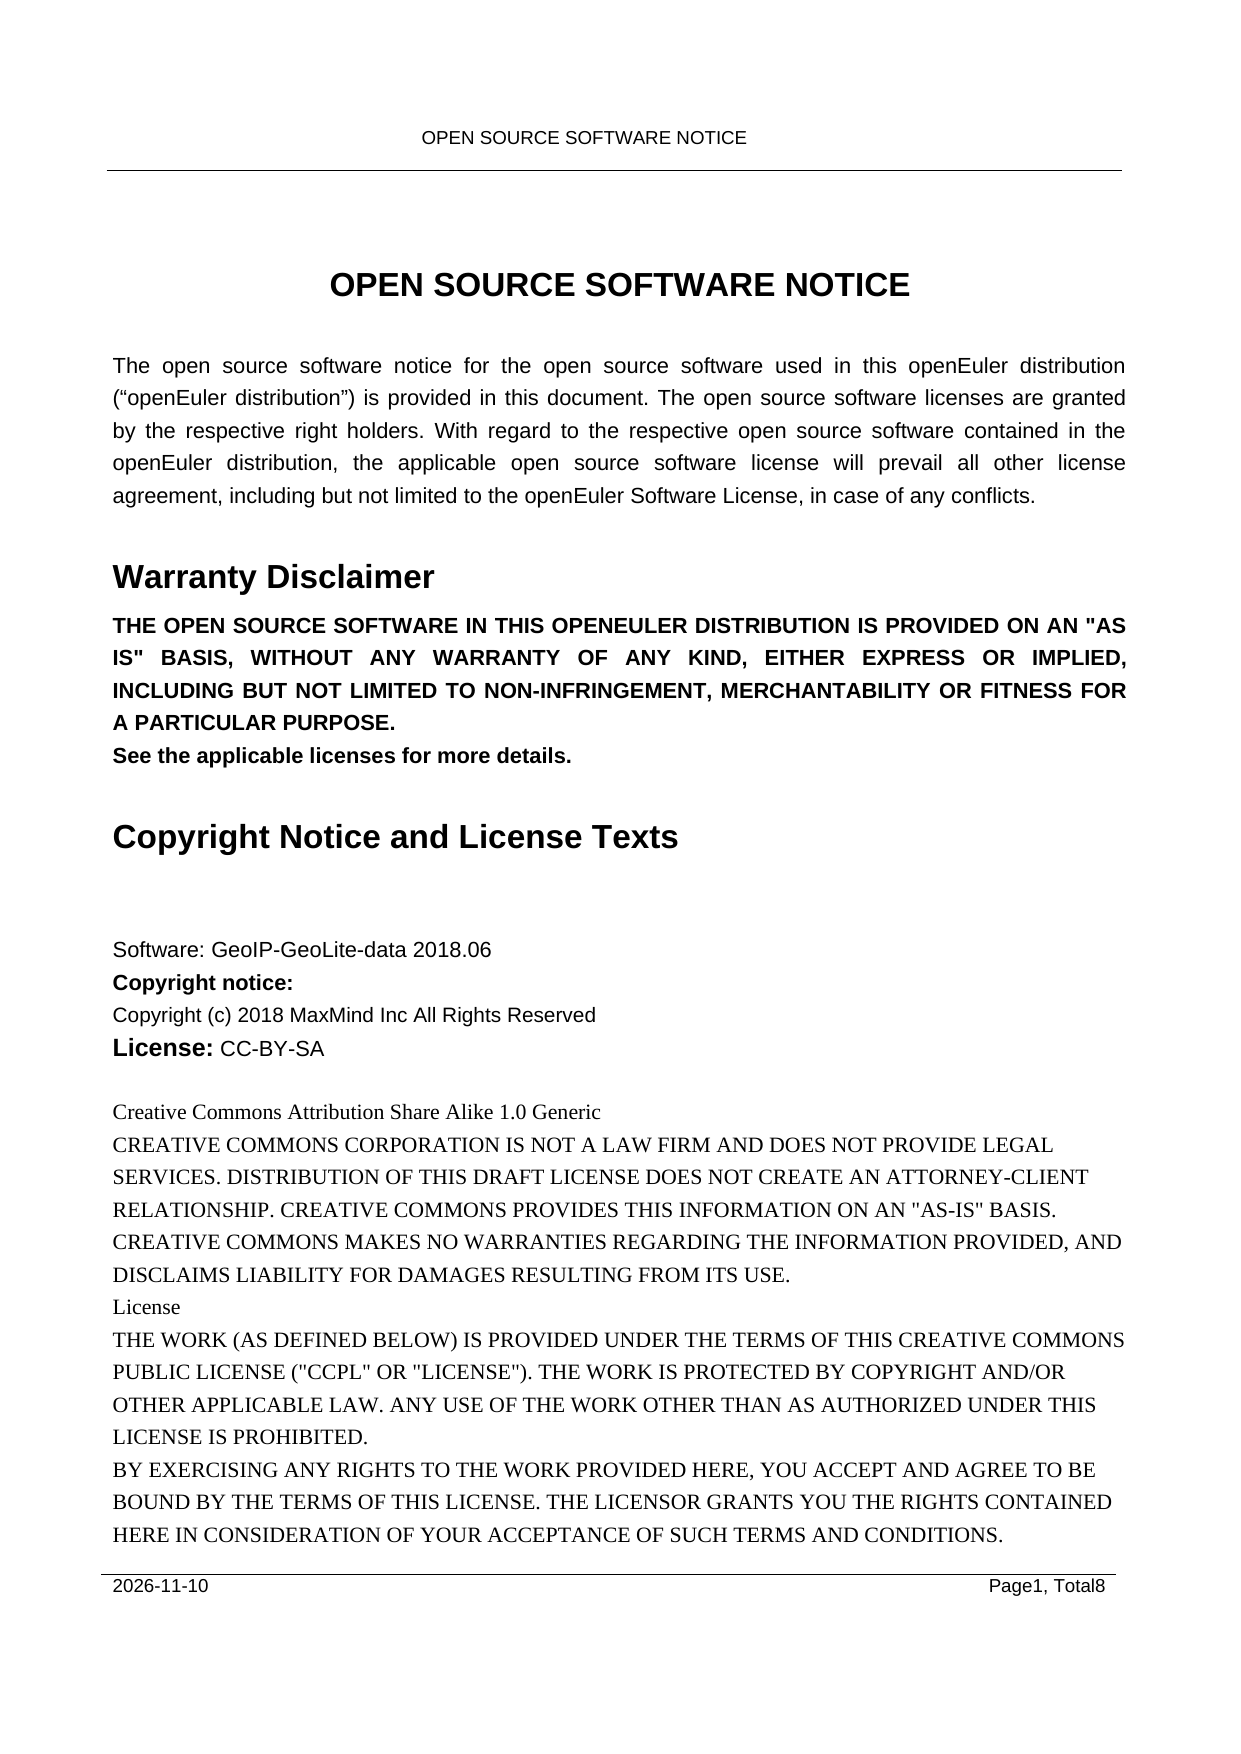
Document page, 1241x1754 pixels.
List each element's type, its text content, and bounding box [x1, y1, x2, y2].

text Warranty Disclaimer [112, 544, 1128, 609]
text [112, 1031, 1128, 1551]
text Copyright notice: [112, 966, 1128, 998]
text THE OPEN SOURCE SOFTWARE IN THIS OPENEULER DISTRIBUTION IS PROVIDED ON AN "AS IS" BASIS, WITHOUT ANY WARRANTY OF ANY KIND, EITHER EXPRESS OR IMPLIED, INCLUDING BUT NOT LIMITED TO NON-INFRINGEMENT, MERCHANTABILITY OR FITNESS FOR A PARTICULAR PURPOSE. See the applicable licenses for more details. [112, 609, 1128, 771]
text Software: GeoIP-GeoLite-data 2018.06 [112, 933, 1128, 966]
text Copyright Notice and License Texts [112, 804, 1128, 869]
text Copyright (c) 2018 MaxMind Inc All Rights Reserved [112, 998, 1128, 1031]
text The open source software notice for the open source software used in this openEuler distribution (“openEuler distribution”) is provided in this document. The open source software licenses are granted by the respective right holders. With regard to the respective open source software contained in the openEuler distribution, the applicable open source software license will prevail all other license agreement, including but not limited to the openEuler Software License, in case of any conflicts. [112, 349, 1128, 511]
text OPEN SOURCE SOFTWARE NOTICE [112, 251, 1128, 316]
